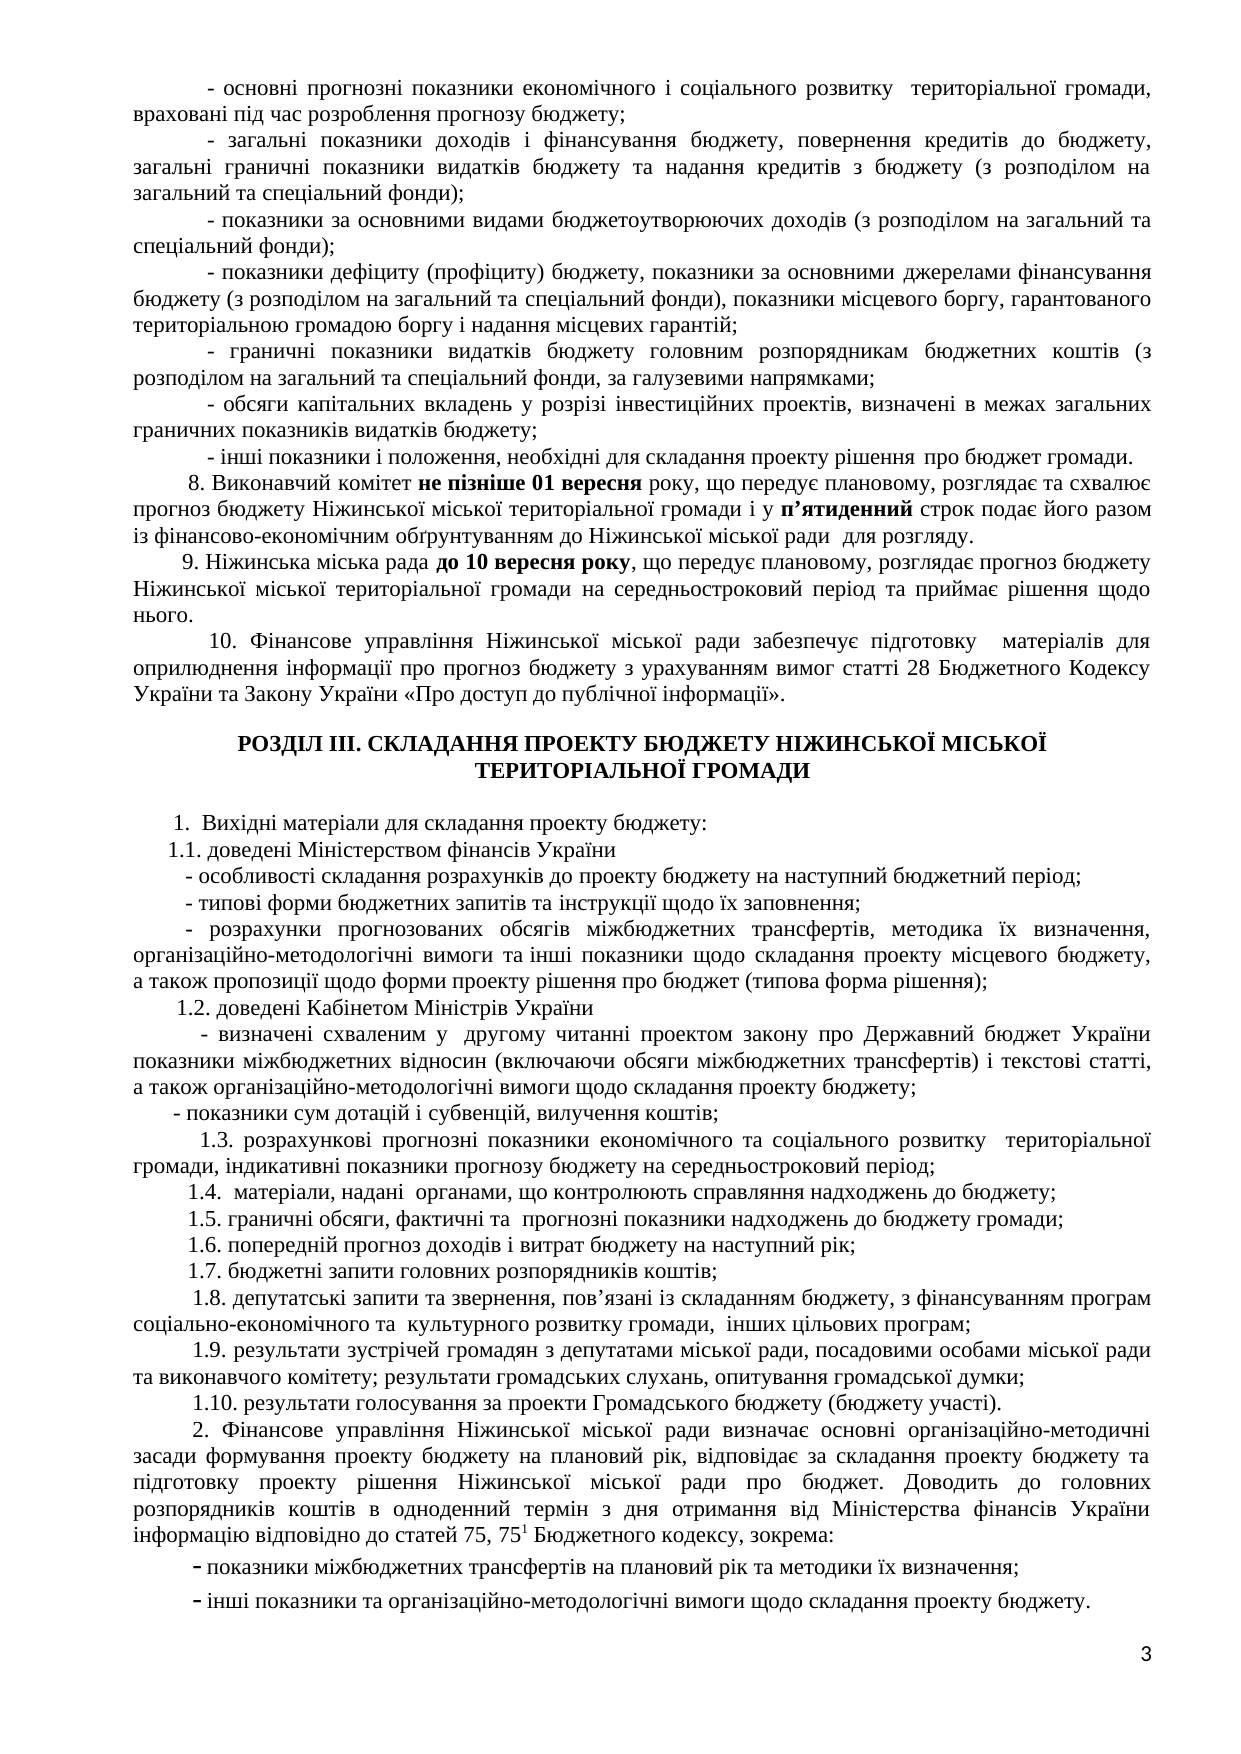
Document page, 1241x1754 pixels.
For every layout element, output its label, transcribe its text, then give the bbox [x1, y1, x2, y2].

list 1.1. доведені Міністерством фінансів України [110, 836, 1152, 862]
text - показники за основними видами бюджетоутворюючих доходів (з розподілом на загальний та спеціальний фонди); [133, 206, 1152, 258]
list 1.7. бюджетні запити головних розпорядників коштів; [133, 1257, 1152, 1284]
list 1.4. матеріали, надані органами, що контролюють справляння надходжень до бюджету; [133, 1178, 1152, 1205]
list 1. Вихідні матеріали для складання проекту бюджету: [133, 809, 1152, 836]
text - показники дефіциту (профіциту) бюджету, показники за основними джерелами фінансування бюджету (з розподілом на загальний та спеціальний фонди), показники місцевого боргу, гарантованого територіальною громадою боргу і надання місцевих гарантій; [133, 258, 1152, 337]
text - основні прогнозні показники економічного і соціального розвитку територіальної громади, враховані під час розроблення прогнозу бюджету; [133, 74, 1152, 127]
list - особливості складання розрахунків до проекту бюджету на наступний бюджетний період; [133, 862, 1152, 888]
text 10. Фінансове управління Ніжинської міської ради забезпечує підготовку матеріалів для оприлюднення інформації про прогноз бюджету з урахуванням вимог статті 28 Бюджетного Кодексу України та Закону України «Про доступ до публічної інформації». [133, 627, 1152, 706]
list - типові форми бюджетних запитів та інструкції щодо їх заповнення; [133, 888, 1152, 915]
list 1.3. розрахункові прогнозні показники економічного та соціального розвитку територіальної громади, індикативні показники прогнозу бюджету на середньостроковий період; [133, 1126, 1152, 1178]
list - розрахунки прогнозованих обсягів міжбюджетних трансфертів, методика їх визначення, організаційно-методологічні вимоги та інші показники щодо складання проекту місцевого бюджету, а також пропозиції щодо форми проекту рішення про бюджет (типова форма рішення); [133, 915, 1152, 994]
list 1.8. депутатські запити та звернення, пов’язані із складанням бюджету, з фінансуванням програм соціально-економічного та культурного розвитку громади, інших цільових програм; [133, 1284, 1152, 1337]
list - визначені схваленим у другому читанні проектом закону про Державний бюджет України показники міжбюджетних відносин (включаючи обсяги міжбюджетних трансфертів) і текстові статті, а також організаційно-методологічні вимоги щодо складання проекту бюджету; [133, 1020, 1152, 1099]
text 1.2. доведені Кабінетом Міністрів України [133, 994, 1152, 1020]
list показники міжбюджетних трансфертів на плановий рік та методики їх визначення; [133, 1547, 1152, 1581]
text 9. Ніжинська міська рада до 10 вересня року, що передує плановому, розглядає прогноз бюджету Ніжинської міської територіальної громади на середньостроковий період та приймає рішення щодо нього. [133, 548, 1152, 627]
text 8. Виконавчий комітет не пізніше 01 вересня року, що передує плановому, розглядає та схвалює прогноз бюджету Ніжинської міської територіальної громади і у п’ятиденний строк подає його разом із фінансово-економічним обґрунтуванням до Ніжинської міської ради для розгляду. [133, 469, 1152, 548]
list інші показники та організаційно-методологічні вимоги щодо складання проекту бюджету. [133, 1581, 1152, 1614]
list 1.5. граничні обсяги, фактичні та прогнозні показники надходжень до бюджету громади; [133, 1205, 1152, 1231]
list 1.9. результати зустрічей громадян з депутатами міської ради, посадовими особами міської ради та виконавчого комітету; результати громадських слухань, опитування громадської думки; [133, 1337, 1152, 1389]
text - показники сум дотацій і субвенцій, вилучення коштів; [133, 1099, 1152, 1126]
text - загальні показники доходів і фінансування бюджету, повернення кредитів до бюджету, загальні граничні показники видатків бюджету та надання кредитів з бюджету (з розподілом на загальний та спеціальний фонди); [133, 127, 1152, 206]
list 1.6. попередній прогноз доходів і витрат бюджету на наступний рік; [133, 1231, 1152, 1257]
list 1.10. результати голосування за проекти Громадського бюджету (бюджету участі). [133, 1389, 1152, 1416]
text 2. Фінансове управління Ніжинської міської ради визначає основні організаційно-методичні засади формування проекту бюджету на плановий рік, відповідає за складання проекту бюджету та підготовку проекту рішення Ніжинської міської ради про бюджет. Доводить до головних розпорядників коштів в одноденний термін з дня отримання від Міністерства фінансів України інформацію відповідно до статей 75, 751 Бюджетного кодексу, зокрема: [133, 1416, 1152, 1547]
text - обсяги капітальних вкладень у розрізі інвестиційних проектів, визначені в межах загальних граничних показників видатків бюджету; [133, 390, 1152, 443]
text РОЗДІЛ III. СКЛАДАННЯ ПРОЕКТУ БЮДЖЕТУ НІЖИНСЬКОЇ МІСЬКОЇ ТЕРИТОРІАЛЬНОЇ ГРОМАДИ [133, 730, 1152, 783]
text - граничні показники видатків бюджету головним розпорядникам бюджетних коштів (з розподілом на загальний та спеціальний фонди, за галузевими напрямками; [133, 337, 1152, 390]
text - інші показники і положення, необхідні для складання проекту рішення про бюджет громади. [133, 443, 1152, 469]
